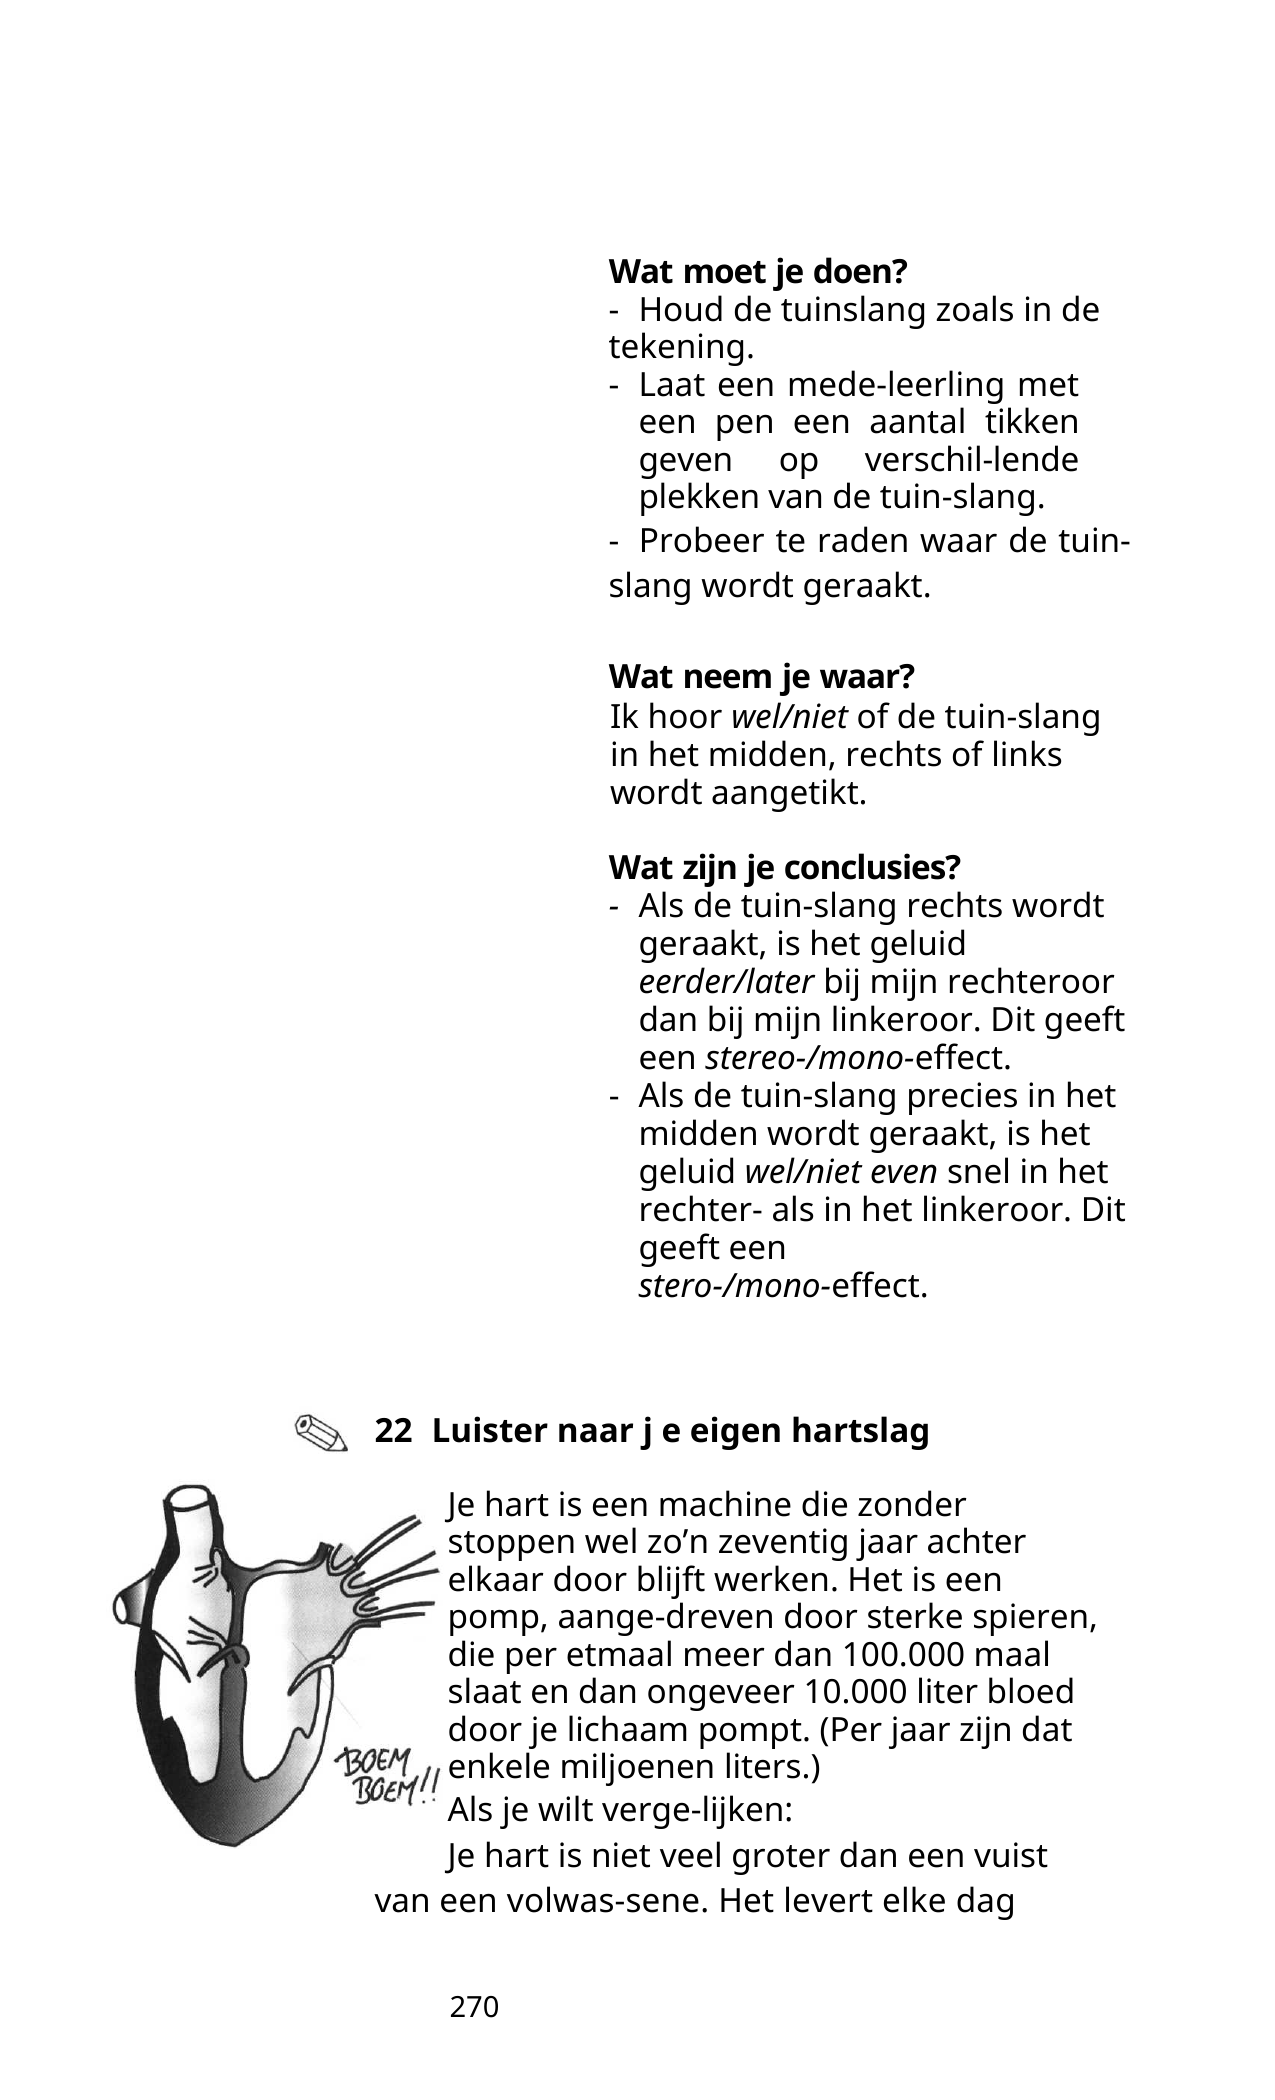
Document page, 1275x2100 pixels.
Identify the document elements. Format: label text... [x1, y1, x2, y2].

text Je hart is een machine die zonder stoppen wel zo’n zeventig jaar achter elkaar door blijft werken. Het is een pomp, aange-dreven door sterke spieren, die per etmaal meer dan 100.000 maal slaat en dan ongeveer bloed door je lichaam pompt. (Per jaar zijn dat enkele miljoenen liters.) [444, 1486, 1100, 1786]
picture [287, 1406, 351, 1466]
text Wat moet je doen? [609, 254, 1131, 291]
list Houd de tuinslang zoals in de tekening. [608, 291, 1131, 366]
list Probeer te raden waar de tuin-slang wordt geraakt. [608, 516, 1131, 607]
list Als de tuin-slang rechts wordt geraakt, is het geluid eerder/later bij mijn rechteroor dan bij mijn linkeroor. Dit geeft een stereo-/mono-effect. [609, 887, 1145, 1077]
text Ik hoor wel/niet of de tuin-slang in het midden, rechts of links wordt aangetikt. [610, 698, 1131, 812]
text Wat zijn je conclusies? [609, 849, 1131, 887]
picture [82, 1473, 444, 1849]
text stero-/mono-effect. [609, 1267, 1131, 1305]
text Als je wilt verge-lijken: [444, 1786, 1100, 1832]
list Als de tuin-slang precies in het midden wordt geraakt, is het geluid wel/niet even snel in het rechter- als in het linkeroor. Dit geeft een [609, 1077, 1131, 1267]
list Laat een mede-leerling met een pen een aantal tikken geven op verschil-lende plekken van de tuin-slang. [608, 366, 1079, 516]
text 22 Luister naar j e eigen hartslag [374, 1406, 1236, 1452]
text Wat neem je waar? [609, 653, 1131, 698]
